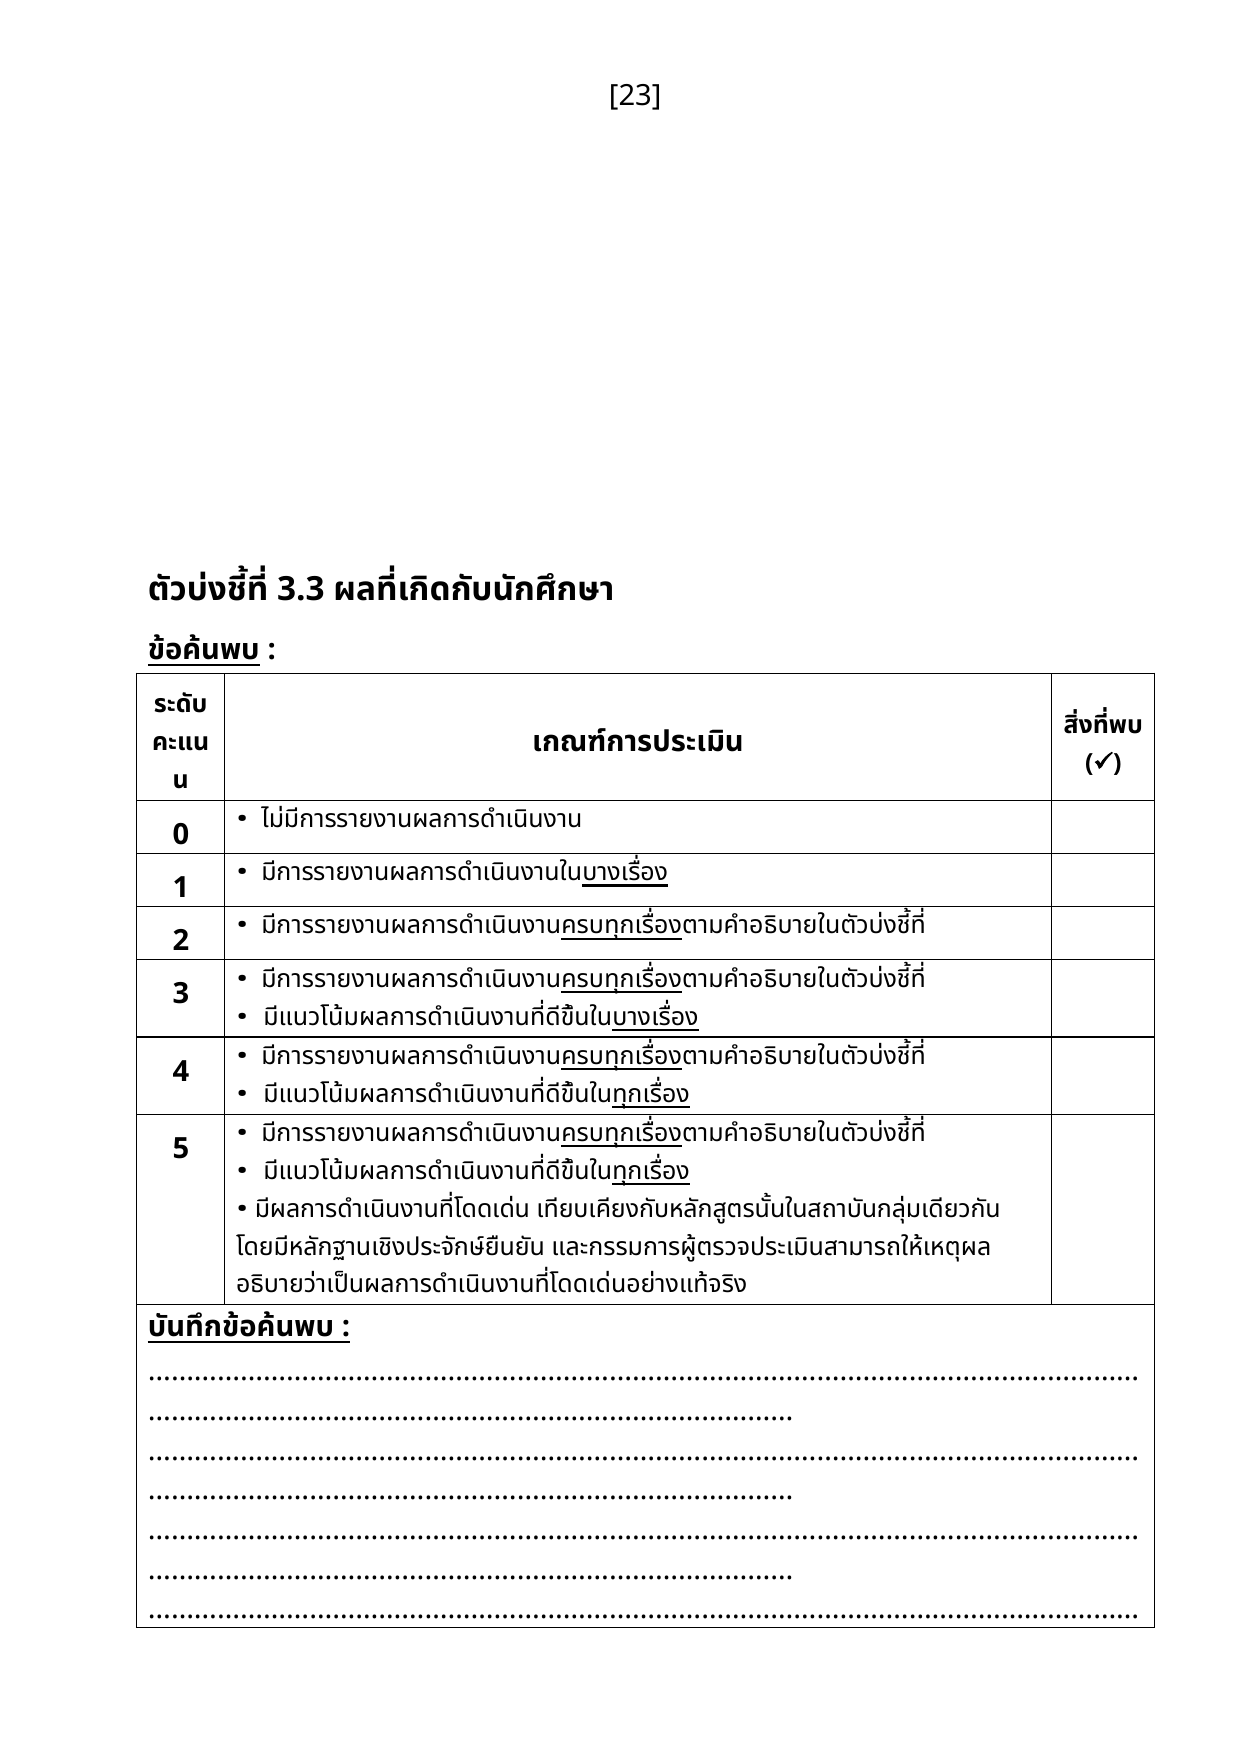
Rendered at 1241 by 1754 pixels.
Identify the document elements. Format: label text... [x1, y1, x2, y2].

table_cell 0 [137, 801, 224, 853]
table_cell 5 [137, 1115, 224, 1304]
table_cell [137, 1305, 1154, 1627]
table_header เกณฑ์การประเมิน [225, 674, 1051, 799]
table_cell • มีการรายงานผลการดําเนินงานในบางเรื่อง [225, 854, 1051, 906]
table_cell 4 [137, 1038, 224, 1113]
text ตัวบ่งชี้ที่ 3.3 ผลที่เกิดกับนักศึกษา [148, 565, 1122, 616]
text ข้อค้นพบ : [148, 628, 1122, 673]
table_header ระดับคะแนน [137, 674, 224, 799]
table_cell 2 [137, 907, 224, 959]
table_cell 3 [137, 960, 224, 1036]
table_cell • ไม่มีการรายงานผลการดําเนินงาน [225, 801, 1051, 853]
table_cell • มีการรายงานผลการดําเนินงานครบทุกเรื่องตามคําอธิบายในตัวบ่งชี้ที่ • มีแนวโน้มผลการดําเนินงานที่ดีขึ้นในบางเรื่อง [225, 960, 1051, 1036]
table_cell • มีการรายงานผลการดําเนินงานครบทุกเรื่องตามคําอธิบายในตัวบ่งชี้ที่ • มีแนวโน้มผลการดําเนินงานที่ดีขึ้นในทุกเรื่อง [225, 1038, 1051, 1113]
table_cell [1052, 1115, 1154, 1304]
table_cell [1052, 960, 1154, 1036]
table_cell • มีการรายงานผลการดําเนินงานครบทุกเรื่องตามคําอธิบายในตัวบ่งชี้ที่ • มีแนวโน้มผลการดําเนินงานที่ดีขึ้นในทุกเรื่อง • มีผลการดำเนินงานที่โดดเด่น เทียบเคียงกับหลักสูตรนั้นในสถาบันกลุ่มเดียวกัน โดยมีหลักฐานเชิงประจักษ์ยืนยัน และกรรมการผู้ตรวจประเมินสามารถให้เหตุผลอธิบายว่าเป็นผลการดำเนินงานที่โดดเด่นอย่างแท้จริง [225, 1115, 1051, 1304]
table_cell [1052, 907, 1154, 959]
table_header สิ่งที่พบ () [1052, 674, 1154, 799]
table_cell 1 [137, 854, 224, 906]
table_cell [1052, 854, 1154, 906]
table_cell [1052, 801, 1154, 853]
table_cell [1052, 1038, 1154, 1113]
table_cell • มีการรายงานผลการดําเนินงานครบทุกเรื่องตามคําอธิบายในตัวบ่งชี้ที่ [225, 907, 1051, 959]
